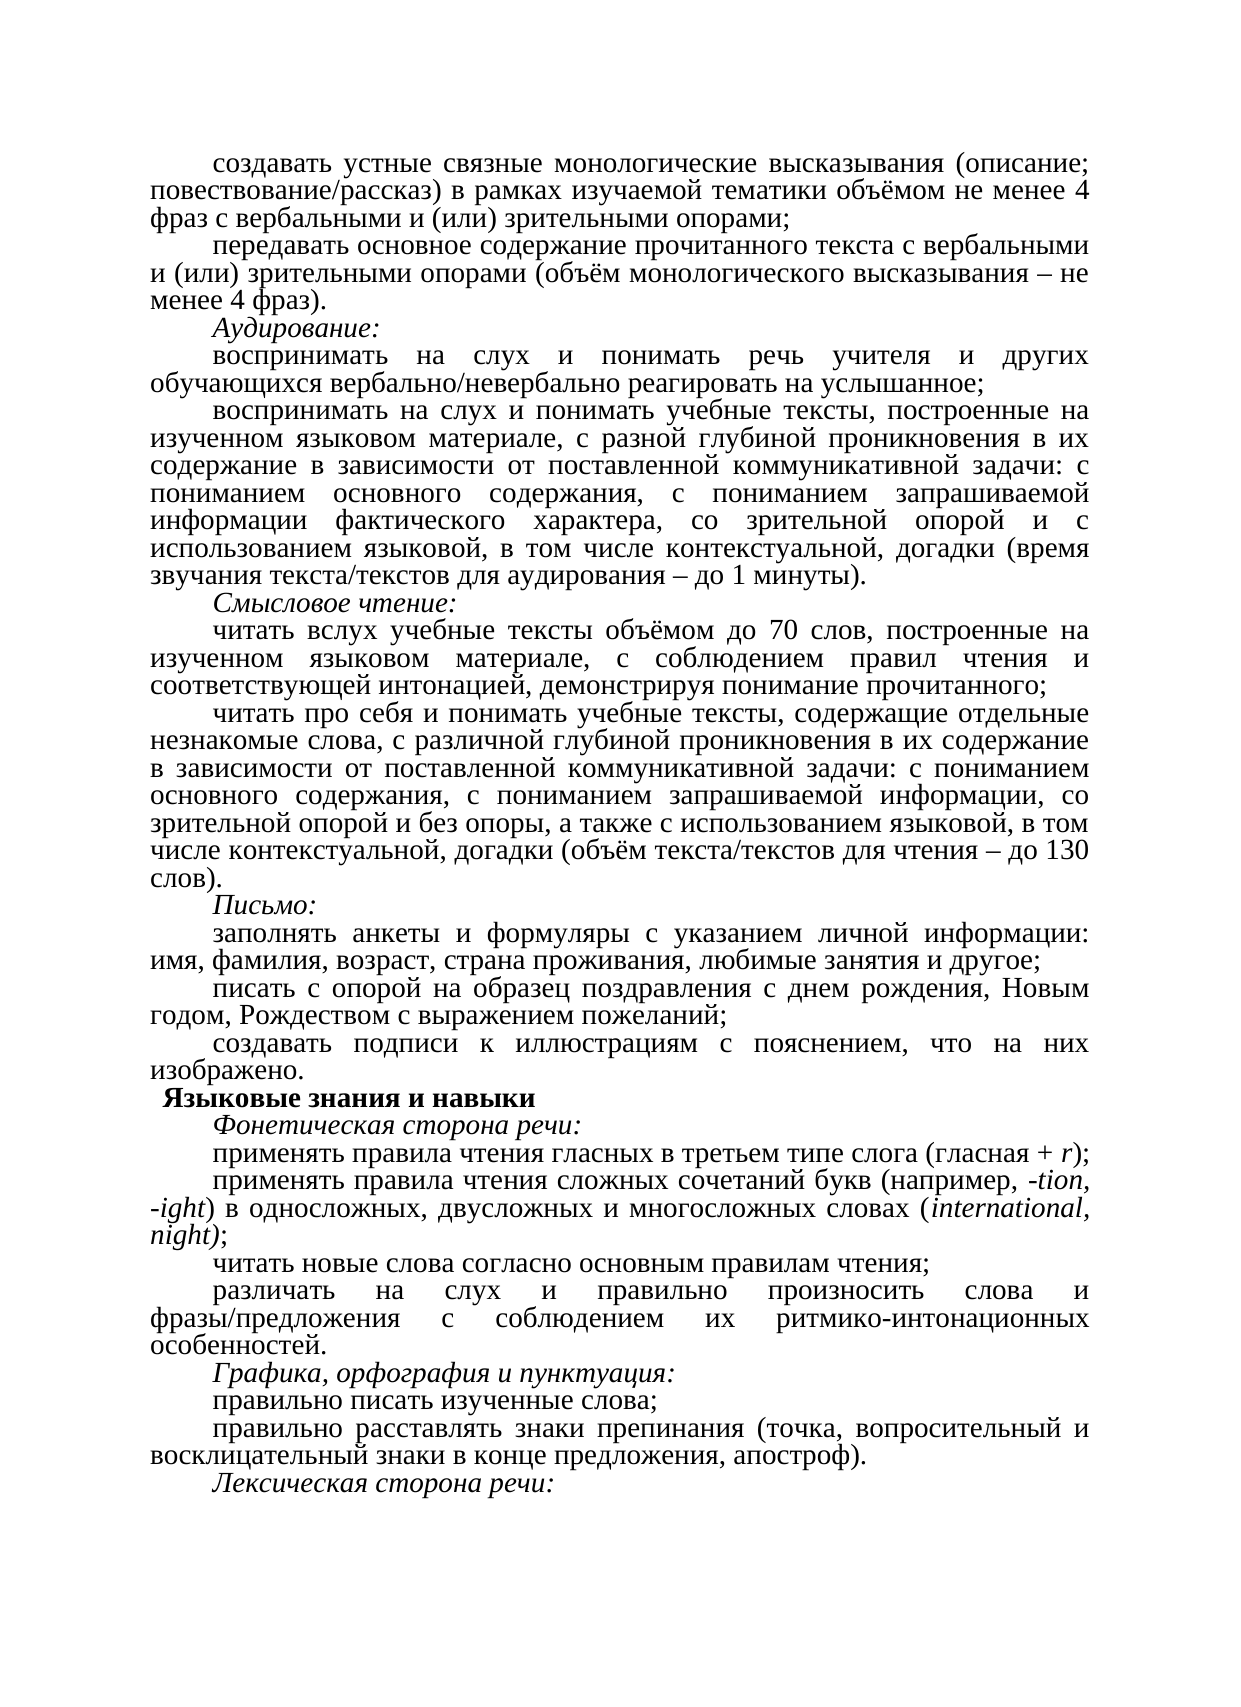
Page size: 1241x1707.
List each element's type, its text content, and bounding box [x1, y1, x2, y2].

text заполнять анкеты и формуляры с указанием личной информации: имя, фамилия, возраст, страна проживания, любимые занятия и другое; [150, 920, 1090, 975]
text читать про себя и понимать учебные тексты, содержащие отдельные незнакомые слова, с различной глубиной проникновения в их содержание в зависимости от поставленной коммуникативной задачи: с пониманием основного содержания, с пониманием запрашиваемой информации, со зрительной опорой и без опоры, а также с использованием языковой, в том числе контекстуальной, догадки (объём текста/текстов для чтения – до 130 слов). [150, 700, 1090, 892]
text читать новые слова согласно основным правилам чтения; [150, 1250, 1090, 1277]
text создавать устные связные монологические высказывания (описание; повествование/рассказ) в рамках изучаемой тематики объёмом не менее 4 фраз с вербальными и (или) зрительными опорами; [150, 150, 1090, 232]
text Графика, орфография и пунктуация: [150, 1360, 1090, 1387]
text читать вслух учебные тексты объёмом до 70 слов, построенные на изученном языковом материале, с соблюдением правил чтения и соответствующей интонацией, демонстрируя понимание прочитанного; [150, 617, 1090, 700]
text применять правила чтения гласных в третьем типе слога (гласная + r); [150, 1140, 1090, 1167]
text писать с опорой на образец поздравления с днем рождения, Новым годом, Рождеством с выражением пожеланий; [150, 975, 1090, 1030]
text правильно расставлять знаки препинания (точка, вопросительный и восклицательный знаки в конце предложения, апостроф). [150, 1415, 1090, 1470]
text воспринимать на слух и понимать учебные тексты, построенные на изученном языковом материале, с разной глубиной проникновения в их содержание в зависимости от поставленной коммуникативной задачи: с пониманием основного содержания, с пониманием запрашиваемой информации фактического характера, со зрительной опорой и с использованием языковой, в том числе контекстуальной, догадки (время звучания текста/текстов для аудирования – до 1 минуты). [150, 397, 1090, 590]
text применять правила чтения сложных сочетаний букв (например, -tion, -ight) в односложных, двусложных и многосложных словах (international, night); [150, 1167, 1090, 1250]
text передавать основное содержание прочитанного текста с вербальными и (или) зрительными опорами (объём монологического высказывания – не менее 4 фраз). [150, 232, 1090, 315]
text правильно писать изученные слова; [150, 1387, 1090, 1415]
text воспринимать на слух и понимать речь учителя и других обучающихся вербально/невербально реагировать на услышанное; [150, 342, 1090, 397]
text Письмо: [150, 892, 1090, 920]
text Фонетическая сторона речи: [150, 1112, 1090, 1140]
text создавать подписи к иллюстрациям с пояснением, что на них изображено. [150, 1030, 1090, 1085]
text различать на слух и правильно произносить слова и фразы/предложения с соблюдением их ритмико-интонационных особенностей. [150, 1277, 1090, 1360]
text Лексическая сторона речи: [150, 1470, 1090, 1497]
text Смысловое чтение: [150, 590, 1090, 617]
text Аудирование: [150, 315, 1090, 342]
text Языковые знания и навыки [162, 1085, 1090, 1112]
